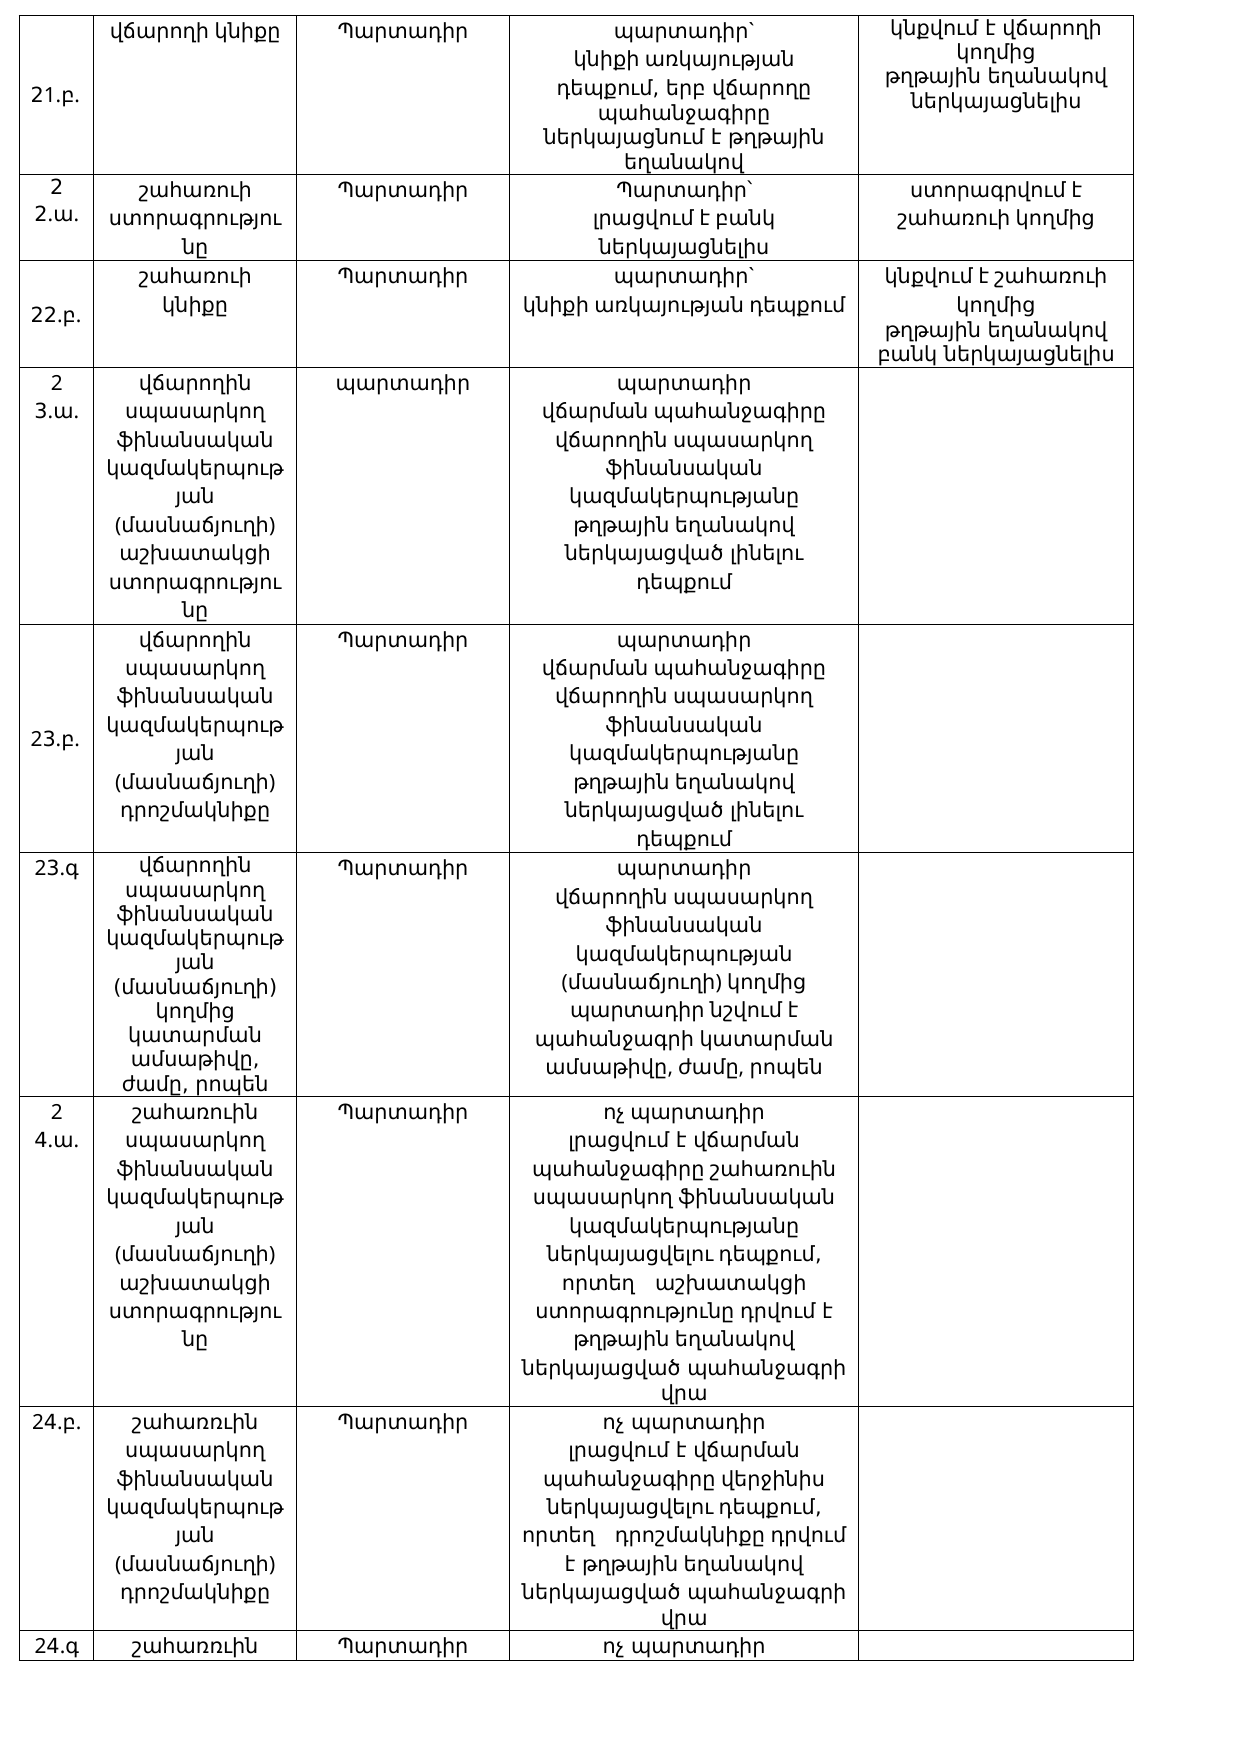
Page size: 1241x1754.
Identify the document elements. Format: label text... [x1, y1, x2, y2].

table_cell Պարտադիր [297, 1407, 509, 1630]
table_cell շահառուի կնիքը [94, 261, 296, 367]
table_cell պարտադիր [297, 368, 509, 624]
table_cell Պարտադիր [297, 853, 509, 1096]
table_cell ոչ պարտադիր լրացվում է վճարման պահանջագիրը շահառուին սպասարկող ֆինանսական կազմակերպությանը ներկայացվելու դեպքում, որտեղ աշխատակցի ստորագրությունը դրվում է թղթային եղանակով ներկայացված պահանջագրի վրա [510, 1097, 858, 1406]
table_cell պարտադիր` կնիքի առկայության դեպքում, երբ վճարողը պահանջագիրը ներկայացնում է թղթային եղանակով [510, 16, 858, 174]
table_cell պարտադիր վճարման պահանջագիրը վճարողին սպասարկող ֆինանսական կազմակերպությանը թղթային եղանակով ներկայացված լինելու դեպքում [510, 625, 858, 852]
table_cell 24.գ [20, 1631, 93, 1659]
table_cell վճարողին սպասարկող ֆինանսական կազմակերպության (մասնաճյուղի) կողմից կատարման ամսաթիվը, ժամը, րոպեն [94, 853, 296, 1096]
table_cell վճարողի կնիքը [94, 16, 296, 174]
table_cell ստորագրվում է շահառուի կողմից [859, 175, 1133, 260]
table_cell [859, 1407, 1133, 1630]
table_cell 24.ա. [20, 1097, 93, 1406]
table_cell Պարտադիր [297, 625, 509, 852]
table_cell [859, 853, 1133, 1096]
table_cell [510, 1631, 858, 1659]
table_cell կնքվում է շահառուի կողմից թղթային եղանակով բանկ ներկայացնելիս [859, 261, 1133, 367]
table_cell Պարտադիր [297, 261, 509, 367]
table_cell 22.բ. [20, 261, 93, 367]
table_cell պարտադիր` կնիքի առկայության դեպքում [510, 261, 858, 367]
table_cell շահառուի ստորագրությունը [94, 175, 296, 260]
table_cell շահառուին սպասարկող ֆինանսական կազմակերպության (մասնաճյուղի) աշխատակցի ստորագրությունը [94, 1097, 296, 1406]
table_cell շահառռւին սպասարկող ֆինանսական կազմակերպության (մասնաճյուղի) դրոշմակնիքը [94, 1407, 296, 1630]
table_cell Պարտադիր [297, 1631, 509, 1659]
table_cell 23.բ. [20, 625, 93, 852]
table_cell Պարտադիր [297, 16, 509, 174]
table_cell պարտադիր վճարողին սպասարկող ֆինանսական կազմակերպության (մասնաճյուղի) կողմից պարտադիր նշվում է պահանջագրի կատարման ամսաթիվը, ժամը, րոպեն [510, 853, 858, 1096]
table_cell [94, 1631, 296, 1659]
table_cell պարտադիր վճարման պահանջագիրը վճարողին սպասարկող ֆինանսական կազմակերպությանը թղթային եղանակով ներկայացված լինելու դեպքում [510, 368, 858, 624]
table_cell [859, 1097, 1133, 1406]
table_cell Պարտադիր՝ լրացվում է բանկ ներկայացնելիս [510, 175, 858, 260]
table_cell [859, 625, 1133, 852]
table_cell 23.ա. [20, 368, 93, 624]
table_cell Պարտադիր [297, 1097, 509, 1406]
table_cell 24.բ. [20, 1407, 93, 1630]
table_cell [859, 368, 1133, 624]
table_cell 21.բ. [20, 16, 93, 174]
table_cell վճարողին սպասարկող ֆինանսական կազմակերպության (մասնաճյուղի) աշխատակցի ստորագրությունը [94, 368, 296, 624]
table_cell 23.գ [20, 853, 93, 1096]
table_cell Պարտադիր [297, 175, 509, 260]
table_cell [859, 1631, 1133, 1659]
table_cell ոչ պարտադիր լրացվում է վճարման պահանջագիրը վերջինիս ներկայացվելու դեպքում, որտեղ դրոշմակնիքը դրվում է թղթային եղանակով ներկայացված պահանջագրի վրա [510, 1407, 858, 1630]
table_cell կնքվում է վճարողի կողմից թղթային եղանակով ներկայացնելիս [859, 16, 1133, 174]
table_cell վճարողին սպասարկող ֆինանսական կազմակերպության (մասնաճյուղի) դրոշմակնիքը [94, 625, 296, 852]
table_cell 22.ա. [20, 175, 93, 260]
